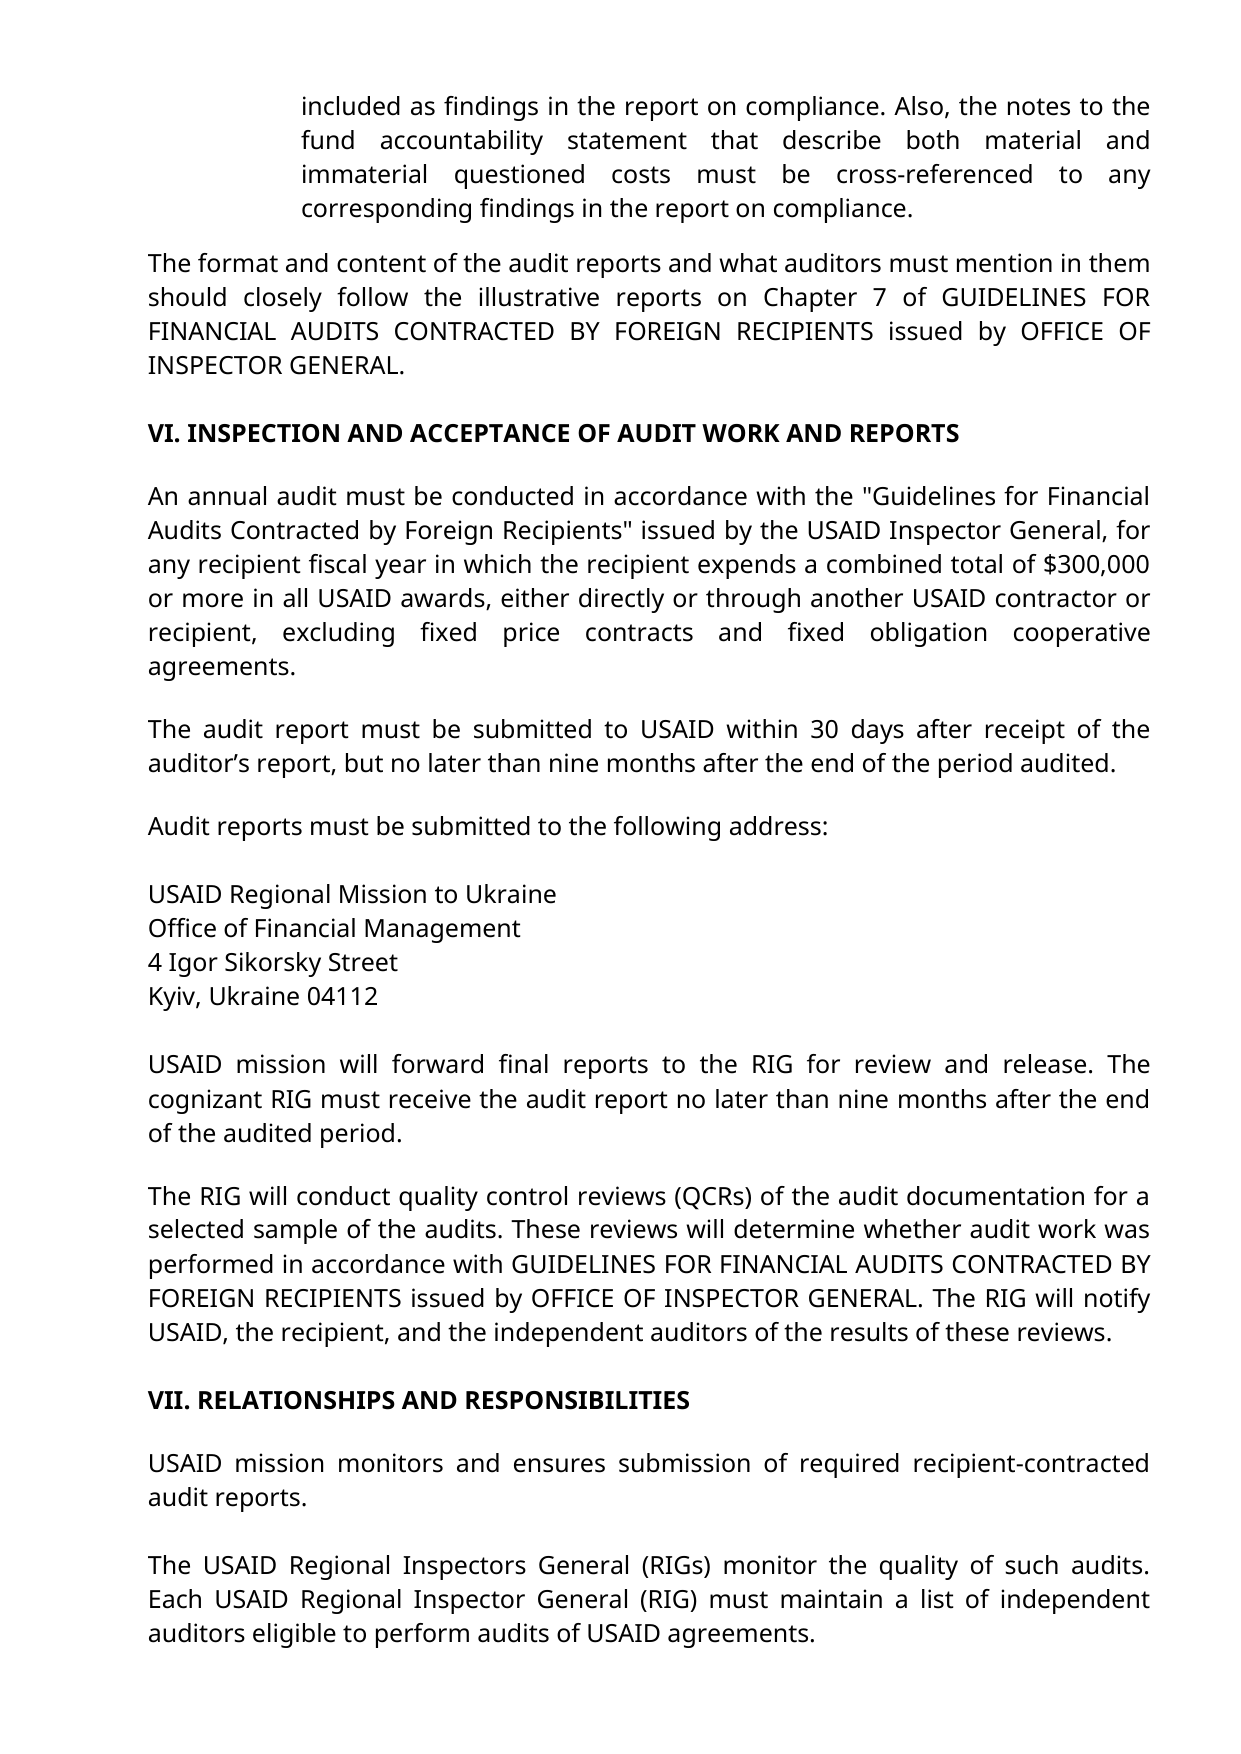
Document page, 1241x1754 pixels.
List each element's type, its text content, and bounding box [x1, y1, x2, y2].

text The RIG will conduct quality control reviews (QCRs) of the audit documentation for a selected sample of the audits. These reviews will determine whether audit work was performed in accordance with GUIDELINES FOR FINANCIAL AUDITS CONTRACTED BY FOREIGN RECIPIENTS issued by OFFICE OF INSPECTOR GENERAL. The RIG will notify USAID, the recipient, and the independent auditors of the results of these reviews. [148, 1178, 1152, 1348]
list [260, 88, 1152, 225]
text 4 Igor Sikorsky Street [148, 945, 1152, 979]
text The audit report must be submitted to USAID within 30 days after receipt of the auditor’s report, but no later than nine months after the end of the period audited. [148, 712, 1152, 780]
text USAID Regional Mission to Ukraine [148, 877, 1152, 911]
text USAID mission monitors and ensures submission of required recipient-contracted audit reports. [148, 1445, 1152, 1513]
text VI. INSPECTION AND ACCEPTANCE OF AUDIT WORK AND REPORTS [148, 416, 1152, 450]
text Office of Financial Management [148, 911, 1152, 945]
text VII. RELATIONSHIPS AND RESPONSIBILITIES [148, 1382, 1152, 1417]
text Kyiv, Ukraine 04112 [148, 979, 1152, 1013]
text USAID mission will forward final reports to the RIG for review and release. The cognizant RIG must receive the audit report no later than nine months after the end of the audited period. [148, 1047, 1152, 1149]
text The USAID Regional Inspectors General (RIGs) monitor the quality of such audits. Each USAID Regional Inspector General (RIG) must maintain a list of independent auditors eligible to perform audits of USAID agreements. [148, 1547, 1152, 1650]
text An annual audit must be conducted in accordance with the "Guidelines for Financial Audits Contracted by Foreign Recipients" issued by the USAID Inspector General, for any recipient fiscal year in which the recipient expends a combined total of $300,000 or more in all USAID awards, either directly or through another USAID contractor or recipient, excluding fixed price contracts and fixed obligation cooperative agreements. [148, 479, 1152, 683]
text The format and content of the audit reports and what auditors must mention in them should closely follow the illustrative reports on Chapter 7 of GUIDELINES FOR FINANCIAL AUDITS CONTRACTED BY FOREIGN RECIPIENTS issued by OFFICE OF INSPECTOR GENERAL. [148, 246, 1152, 382]
text Audit reports must be submitted to the following address: [148, 809, 1152, 843]
